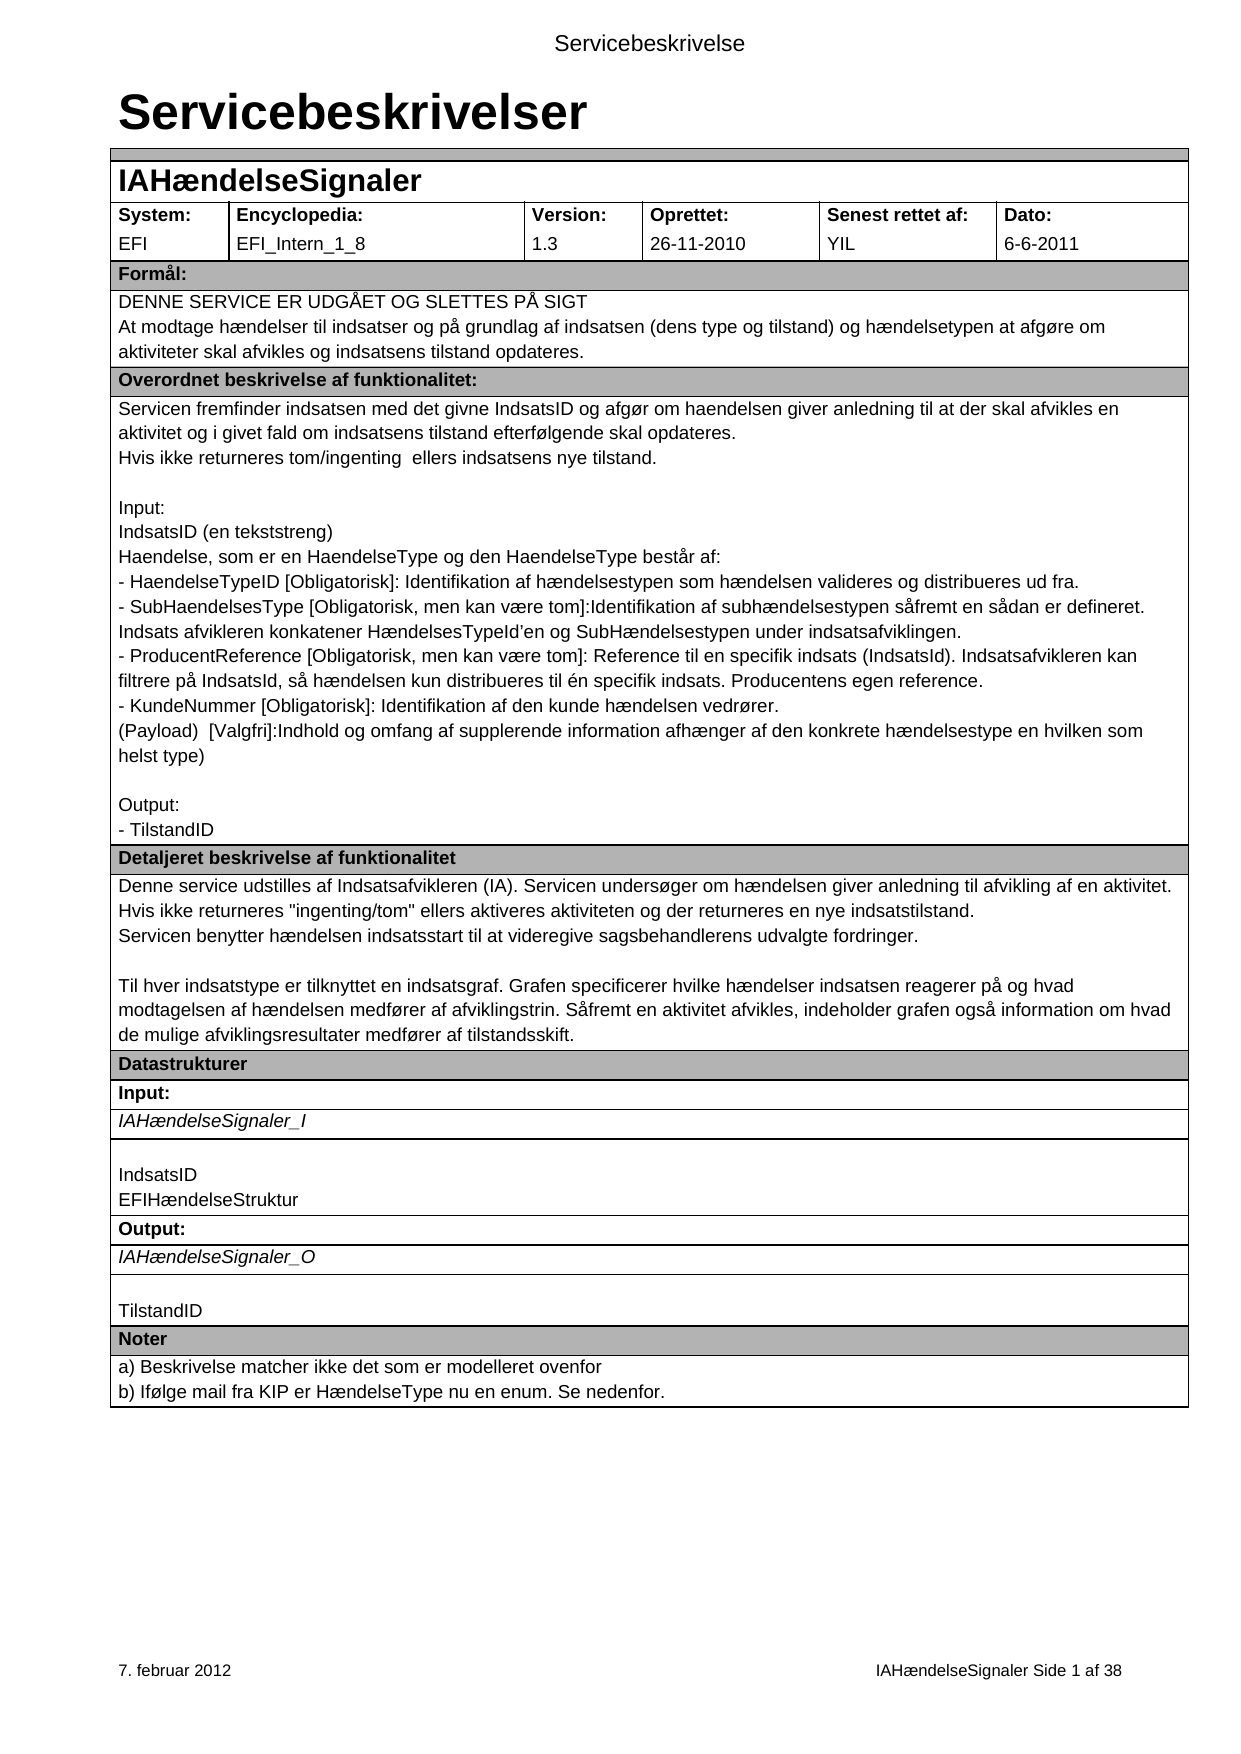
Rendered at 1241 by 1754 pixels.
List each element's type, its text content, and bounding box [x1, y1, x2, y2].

table_cell 26-11-2010 [643, 231, 819, 260]
table_cell TilstandID [111, 1275, 1188, 1325]
table_cell Denne service udstilles af Indsatsafvikleren (IA). Servicen undersøger om hændelsen giver anledning til afvikling af en aktivitet. Hvis ikke returneres "ingenting/tom" ellers aktiveres aktiviteten og der returneres en nye indsatstilstand. Servicen benytter hændelsen indsatsstart til at videregive sagsbehandlerens udvalgte fordringer. Til hver indsatstype er tilknyttet en indsatsgraf. Grafen specificerer hvilke hændelser indsatsen reagerer på og hvad modtagelsen af hændelsen medfører af afviklingstrin. Såfremt en aktivitet afvikles, indeholder grafen også information om hvad de mulige afviklingsresultater medfører af tilstandsskift. [111, 875, 1188, 1049]
table_cell Oprettet: [643, 203, 819, 231]
table_cell Detaljeret beskrivelse af funktionalitet [111, 846, 1188, 874]
table_cell Datastrukturer [111, 1051, 1188, 1079]
table_cell Output: [111, 1216, 1188, 1244]
table_cell System: [111, 203, 228, 231]
table_cell DENNE SERVICE ER UDGÅET OG SLETTES PÅ SIGT At modtage hændelser til indsatser og på grundlag af indsatsen (dens type og tilstand) og hændelsetypen at afgøre om aktiviteter skal afvikles og indsatsens tilstand opdateres. [111, 291, 1188, 366]
table_cell 6-6-2011 [997, 231, 1188, 260]
table_cell YIL [820, 231, 996, 260]
table_cell 1.3 [525, 231, 642, 260]
table_cell Senest rettet af: [820, 203, 996, 231]
table_cell EFI_Intern_1_8 [230, 231, 524, 260]
table_cell a) Beskrivelse matcher ikke det som er modelleret ovenfor b) Ifølge mail fra KIP er HændelseType nu en enum. Se nedenfor. [111, 1356, 1188, 1406]
table_cell IndsatsID EFIHændelseStruktur [111, 1140, 1188, 1214]
table_cell EFI [111, 231, 228, 260]
table_cell IAHændelseSignaler_I [111, 1110, 1188, 1138]
table_cell Version: [525, 203, 642, 231]
table_cell Servicen fremfinder indsatsen med det givne IndsatsID og afgør om haendelsen giver anledning til at der skal afvikles en aktivitet og i givet fald om indsatsens tilstand efterfølgende skal opdateres. Hvis ikke returneres tom/ingenting ellers indsatsens nye tilstand. Input: IndsatsID (en tekststreng) Haendelse, som er en HaendelseType og den HaendelseType består af: - HaendelseTypeID [Obligatorisk]: Identifikation af hændelsestypen som hændelsen valideres og distribueres ud fra. - SubHaendelsesType [Obligatorisk, men kan være tom]:Identifikation af subhændelsestypen såfremt en sådan er defineret. Indsats afvikleren konkatener HændelsesTypeId’en og SubHændelsestypen under indsatsafviklingen. - ProducentReference [Obligatorisk, men kan være tom]: Reference til en specifik indsats (IndsatsId). Indsatsafvikleren kan filtrere på IndsatsId, så hændelsen kun distribueres til én specifik indsats. Producentens egen reference. - KundeNummer [Obligatorisk]: Identifikation af den kunde hændelsen vedrører. (Payload) [Valgfri]:Indhold og omfang af supplerende information afhænger af den konkrete hændelsestype en hvilken som helst type) Output: - TilstandID [111, 397, 1188, 844]
table_cell Overordnet beskrivelse af funktionalitet: [111, 368, 1188, 396]
table_cell Noter [111, 1327, 1188, 1355]
table_header [111, 149, 1188, 160]
table_cell Encyclopedia: [230, 203, 524, 231]
table_cell Input: [111, 1081, 1188, 1108]
table_cell Dato: [997, 203, 1188, 231]
table_cell IAHændelseSignaler [111, 162, 1188, 201]
table_cell Formål: [111, 262, 1188, 290]
text Servicebeskrivelser [118, 82, 1181, 140]
table_cell IAHændelseSignaler_O [111, 1246, 1188, 1273]
